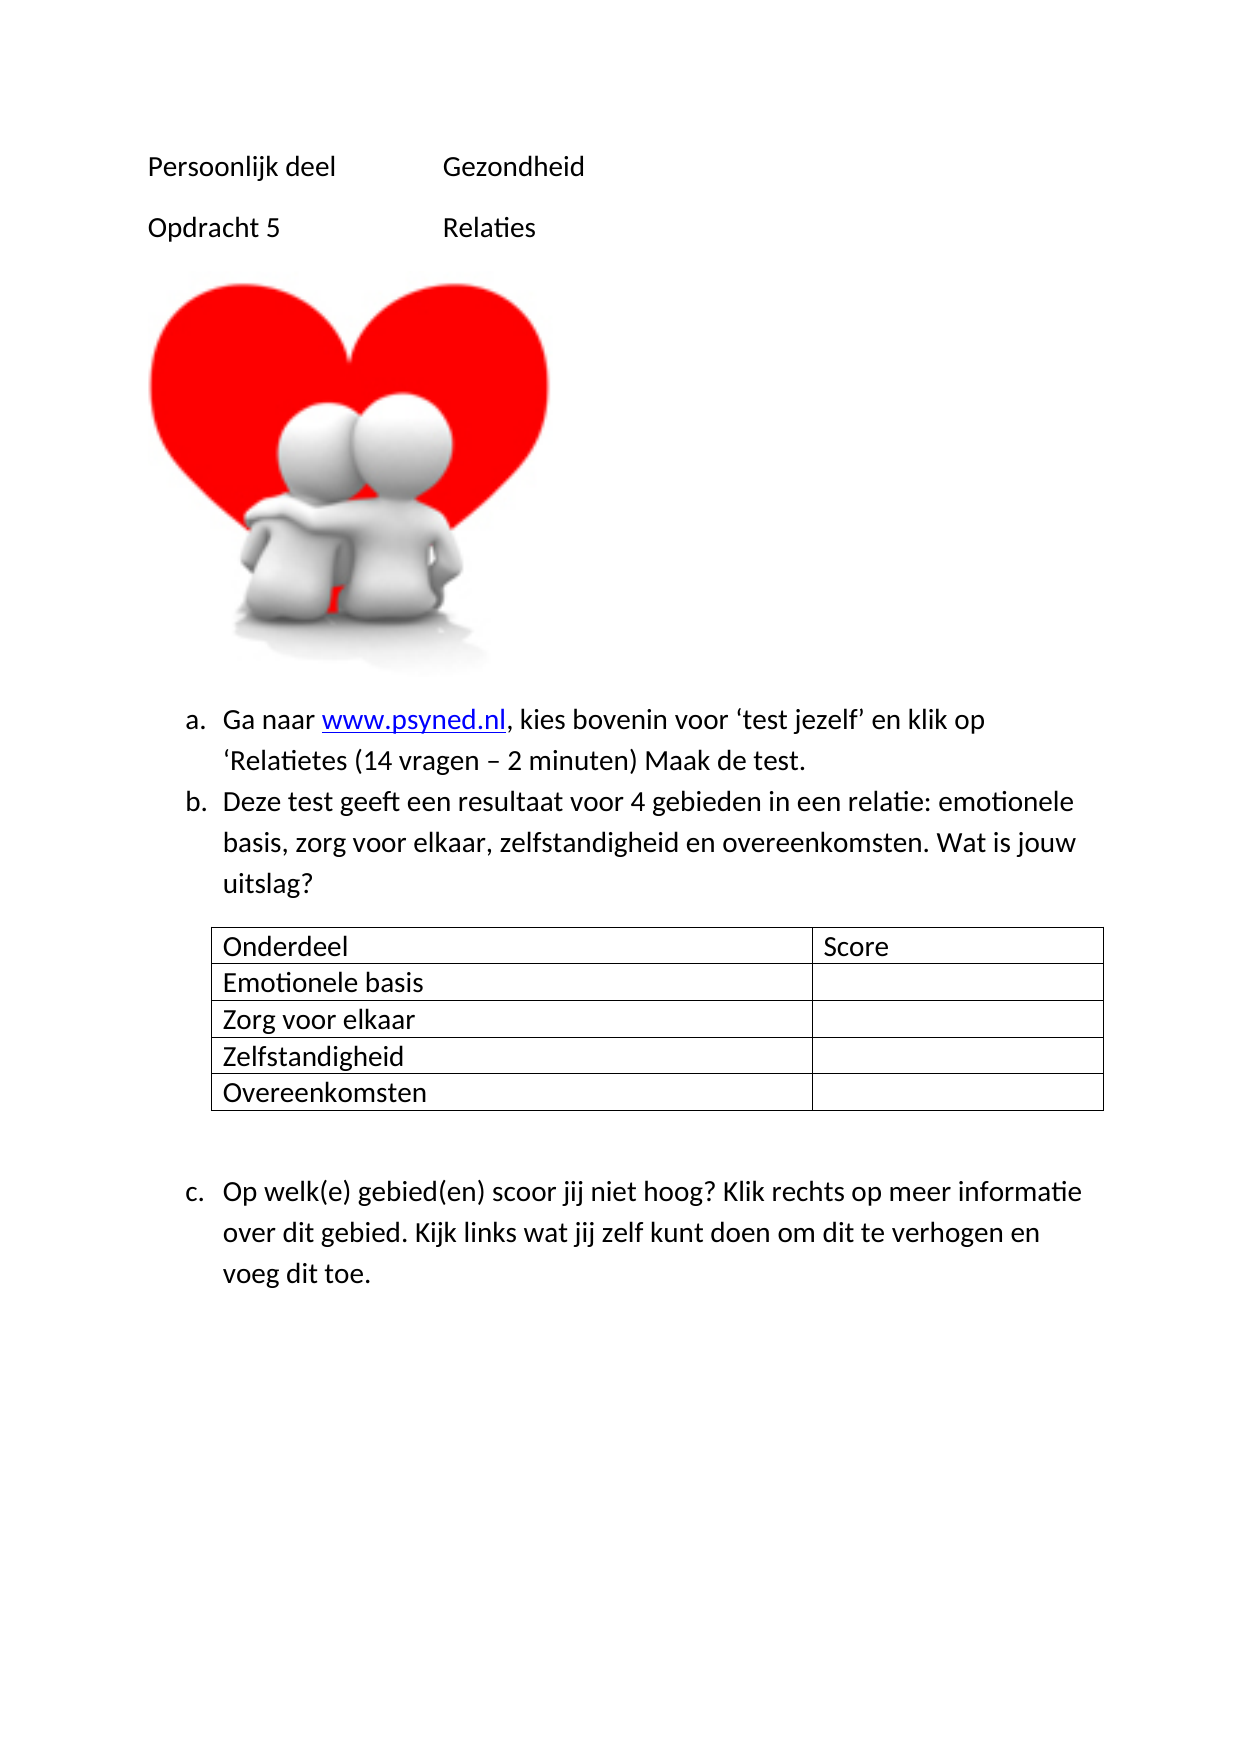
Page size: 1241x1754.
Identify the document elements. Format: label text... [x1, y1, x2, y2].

table_cell [813, 1001, 1103, 1037]
table_header Onderdeel [212, 928, 812, 963]
table_cell [813, 1038, 1103, 1073]
table_cell Zelfstandigheid [212, 1038, 812, 1073]
picture [147, 271, 553, 677]
table_cell Overeenkomsten [212, 1074, 812, 1110]
list Deze test geeft een resultaat voor 4 gebieden in een relatie: emotionele basis, zorg voor elkaar, zelfstandigheid en overeenkomsten. Wat is jouw uitslag? [185, 783, 1093, 901]
list Op welk(e) gebied(en) scoor jij niet hoog? Klik rechts op meer informatie over dit gebied. Kijk links wat jij zelf kunt doen om dit te verhogen en voeg dit toe. [185, 1173, 1093, 1290]
list Ga naar www.psyned.nl, kies bovenin voor ‘test jezelf’ en klik op ‘Relatietes (14 vragen – 2 minuten) Maak de test. [185, 701, 1093, 778]
table_cell Emotionele basis [212, 964, 812, 1000]
table_cell [813, 964, 1103, 1000]
table_cell [813, 1074, 1103, 1110]
table_cell Zorg voor elkaar [212, 1001, 812, 1037]
table_header Score [813, 928, 1103, 963]
text Persoonlijk deel Gezondheid [148, 148, 1093, 183]
text Opdracht 5 Relaties [148, 209, 1093, 245]
